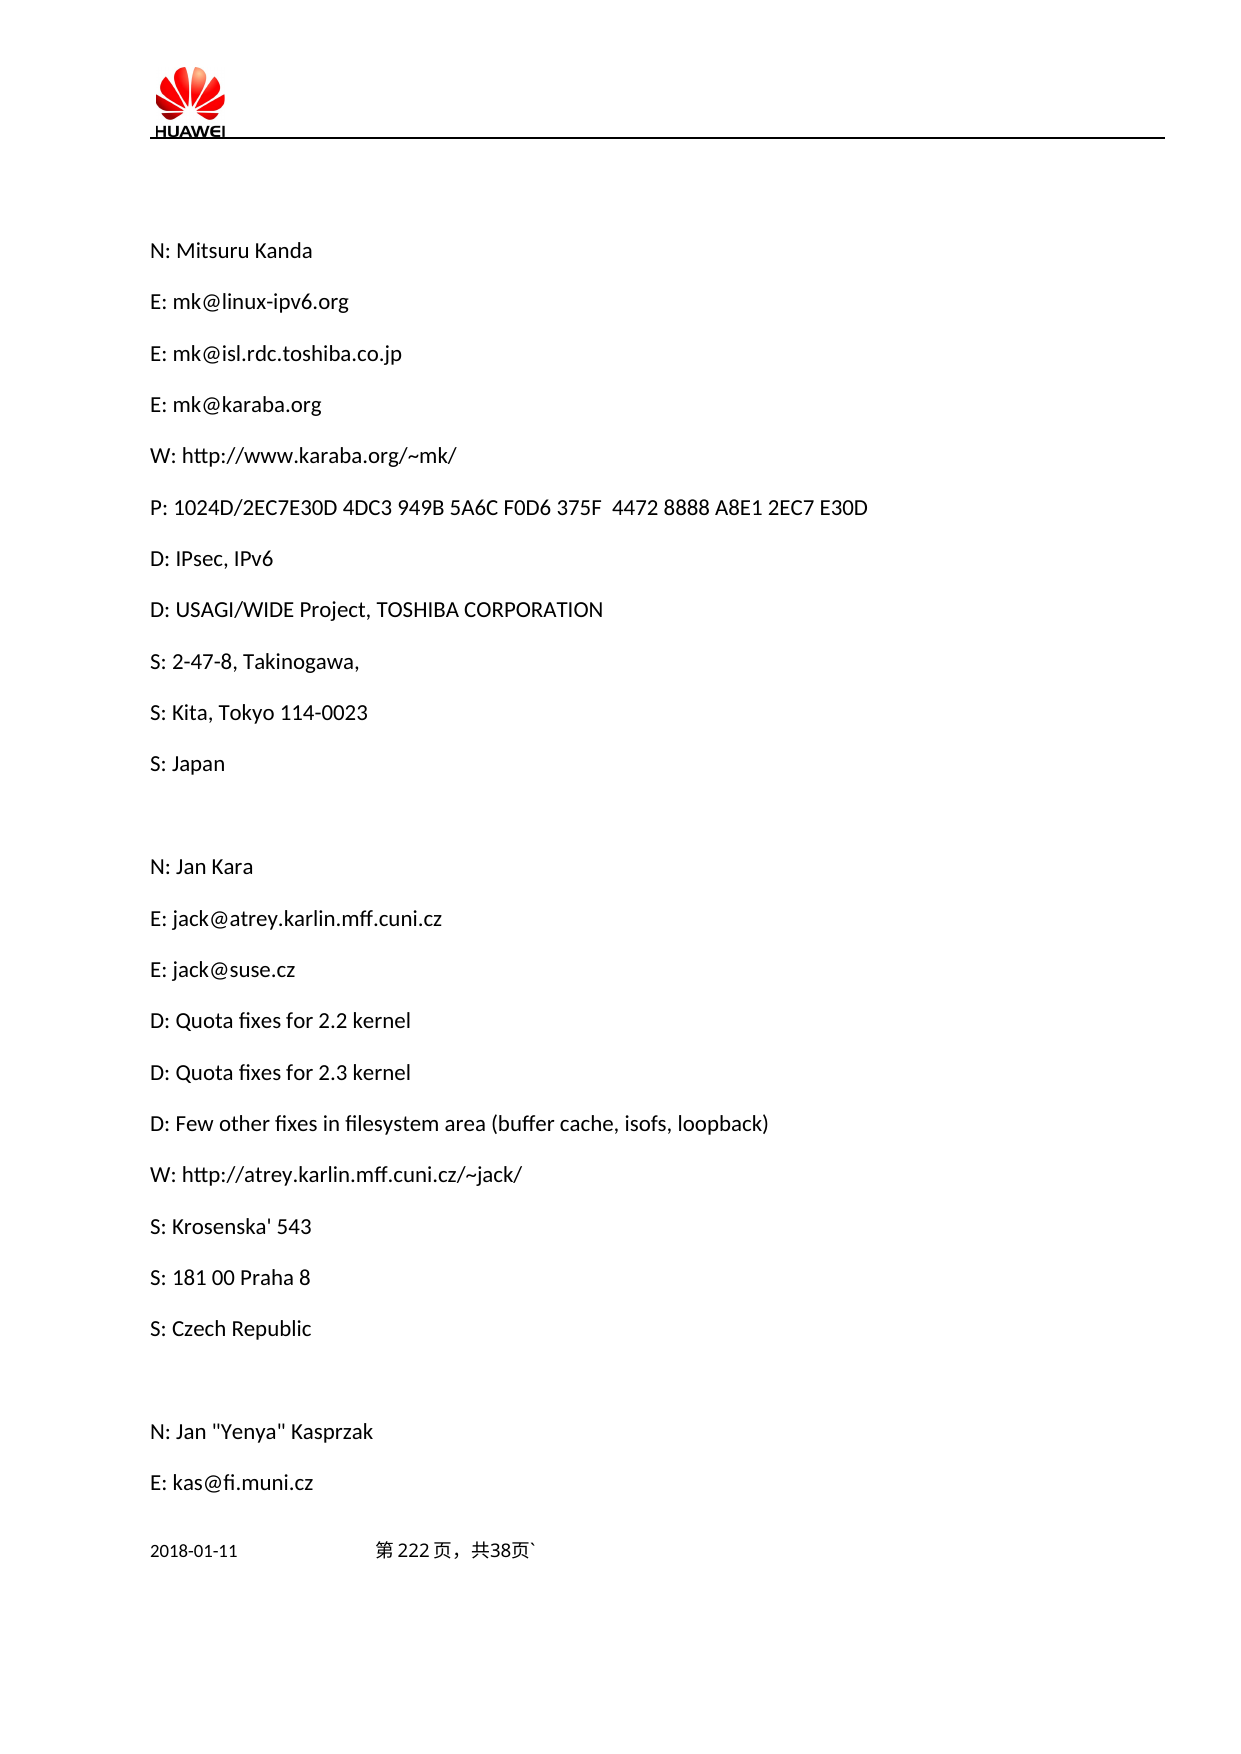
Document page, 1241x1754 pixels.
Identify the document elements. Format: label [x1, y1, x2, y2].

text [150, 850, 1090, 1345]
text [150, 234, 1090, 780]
picture [156, 67, 225, 137]
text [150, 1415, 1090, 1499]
